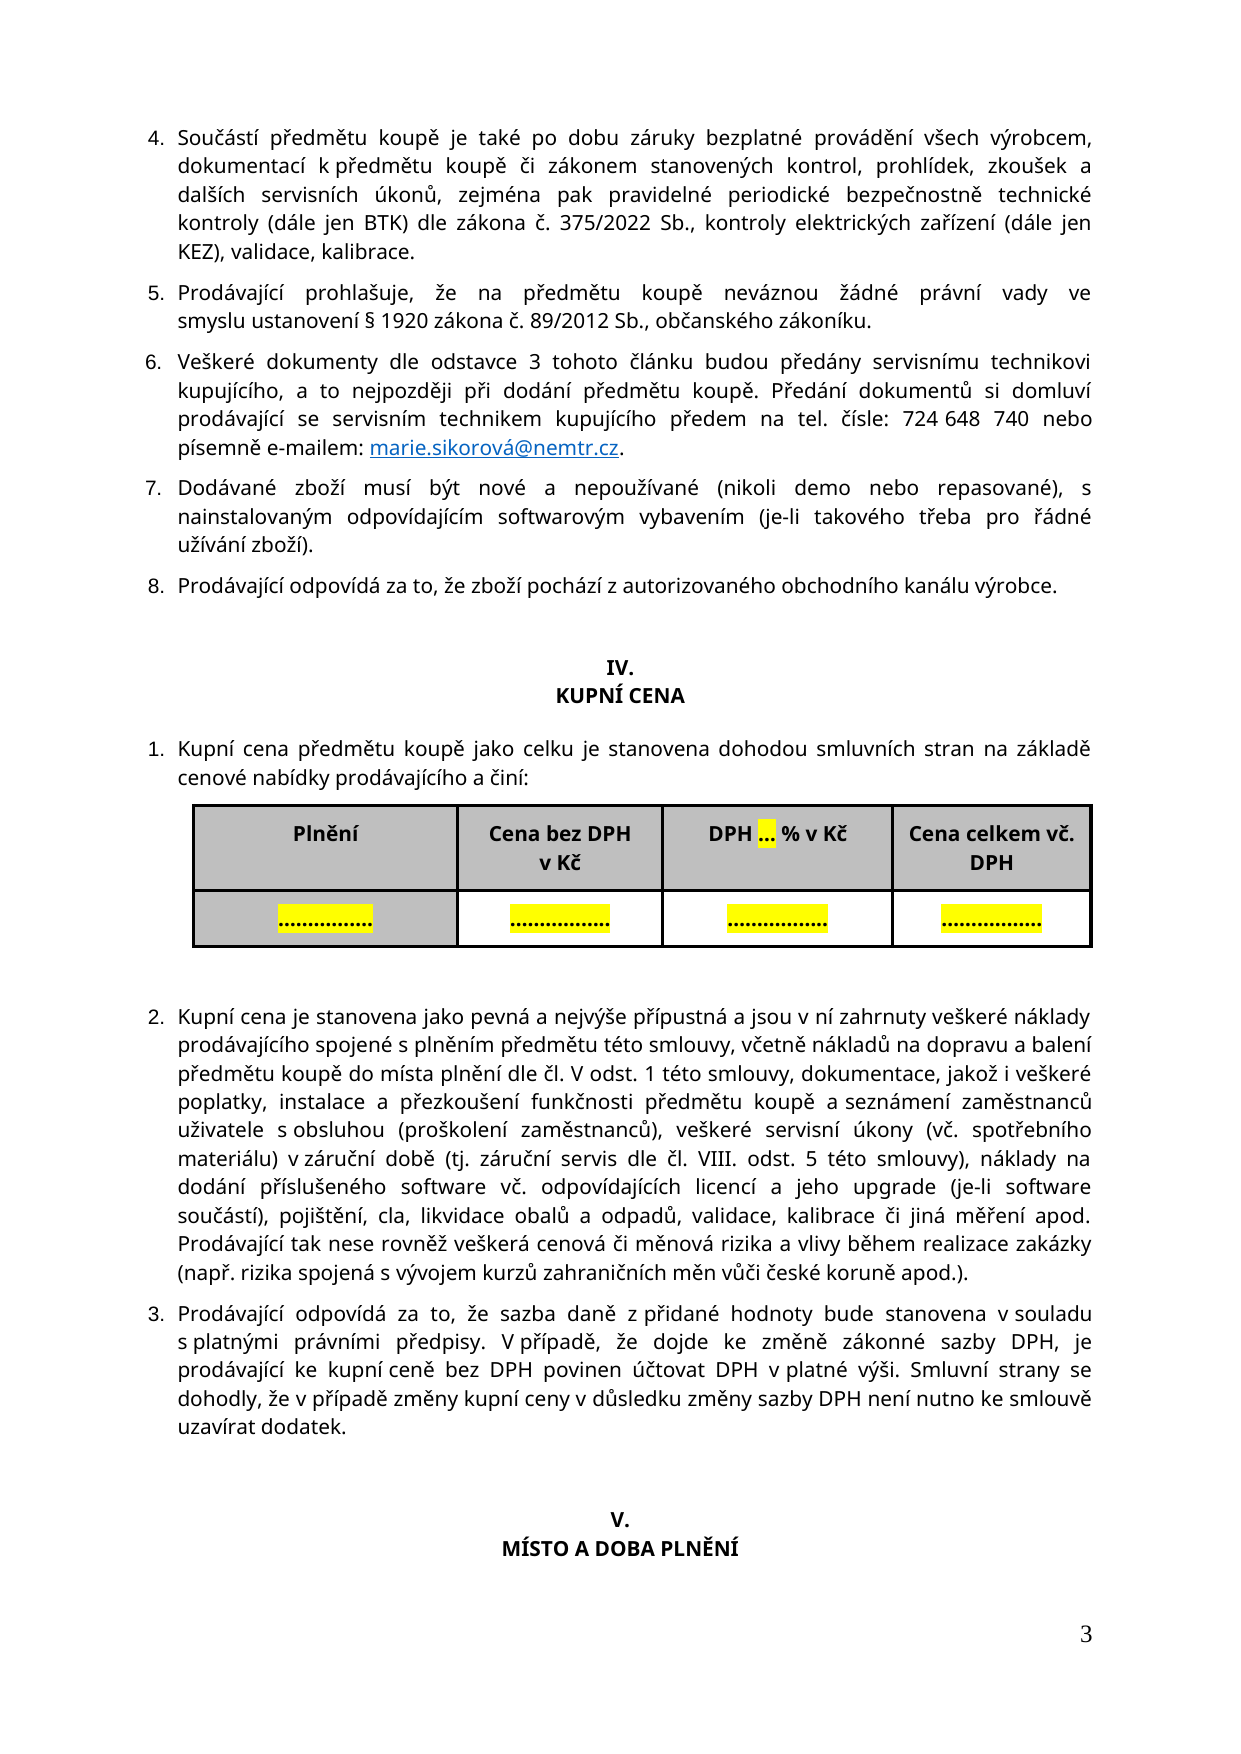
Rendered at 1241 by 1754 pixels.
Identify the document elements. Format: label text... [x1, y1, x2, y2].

text IV. Kupní cena [148, 653, 1092, 710]
table_cell …………….. [664, 892, 891, 945]
text V. Místo a doba plnění [148, 1505, 1092, 1562]
list Prodávající odpovídá za to, že zboží pochází z autorizovaného obchodního kanálu výrobce. [148, 571, 1092, 600]
table_header DPH … % v Kč [664, 807, 891, 889]
table_cell …………….. [894, 892, 1089, 945]
list Dodávané zboží musí být nové a nepoužívané (nikoli demo nebo repasované), s nainstalovaným odpovídajícím softwarovým vybavením (je-li takového třeba pro řádné užívání zboží). [145, 473, 1092, 559]
list Prodávající odpovídá za to, že sazba daně z přidané hodnoty bude stanovena v souladu s platnými právními předpisy. V případě, že dojde ke změně zákonné sazby DPH, je prodávající ke kupní ceně bez DPH povinen účtovat DPH v platné výši. Smluvní strany se dohodly, že v případě změny kupní ceny v důsledku změny sazby DPH není nutno ke smlouvě uzavírat dodatek. [148, 1299, 1092, 1441]
table_header Cena celkem vč. DPH [894, 807, 1089, 889]
table_header Cena bez DPH v Kč [459, 807, 661, 889]
table_header Plnění [195, 807, 456, 889]
table_cell …………….. [459, 892, 661, 945]
list Veškeré dokumenty dle odstavce 3 tohoto článku budou předány servisnímu technikovi kupujícího, a to nejpozději při dodání předmětu koupě. Předání dokumentů si domluví prodávající se servisním technikem kupujícího předem na tel. čísle: 724 648 740 nebo písemně e-mailem: marie.sikorová@nemtr.cz. [145, 347, 1092, 461]
table_cell ……………. [195, 892, 456, 945]
list Součástí předmětu koupě je také po dobu záruky bezplatné provádění všech výrobcem, dokumentací k předmětu koupě či zákonem stanovených kontrol, prohlídek, zkoušek a dalších servisních úkonů, zejména pak pravidelné periodické bezpečnostně technické kontroly (dále jen BTK) dle zákona č. 375/2022 Sb., kontroly elektrických zařízení (dále jen KEZ), validace, kalibrace. [148, 123, 1092, 265]
list Kupní cena předmětu koupě jako celku je stanovena dohodou smluvních stran na základě cenové nabídky prodávajícího a činí: [148, 734, 1092, 791]
list Prodávající prohlašuje, že na předmětu koupě neváznou žádné právní vady ve smyslu ustanovení § 1920 zákona č. 89/2012 Sb., občanského zákoníku. [148, 278, 1092, 335]
list Kupní cena je stanovena jako pevná a nejvýše přípustná a jsou v ní zahrnuty veškeré náklady prodávajícího spojené s plněním předmětu této smlouvy, včetně nákladů na dopravu a balení předmětu koupě do místa plnění dle čl. V odst. 1 této smlouvy, dokumentace, jakož i veškeré poplatky, instalace a přezkoušení funkčnosti předmětu koupě a seznámení zaměstnanců uživatele s obsluhou (proškolení zaměstnanců), veškeré servisní úkony (vč. spotřebního materiálu) v záruční době (tj. záruční servis dle čl. VIII. odst. 5 této smlouvy), náklady na dodání příslušeného software vč. odpovídajících licencí a jeho upgrade (je-li software součástí), pojištění, cla, likvidace obalů a odpadů, validace, kalibrace či jiná měření apod. Prodávající tak nese rovněž veškerá cenová či měnová rizika a vlivy během realizace zakázky (např. rizika spojená s vývojem kurzů zahraničních měn vůči české koruně apod.). [148, 1002, 1092, 1286]
